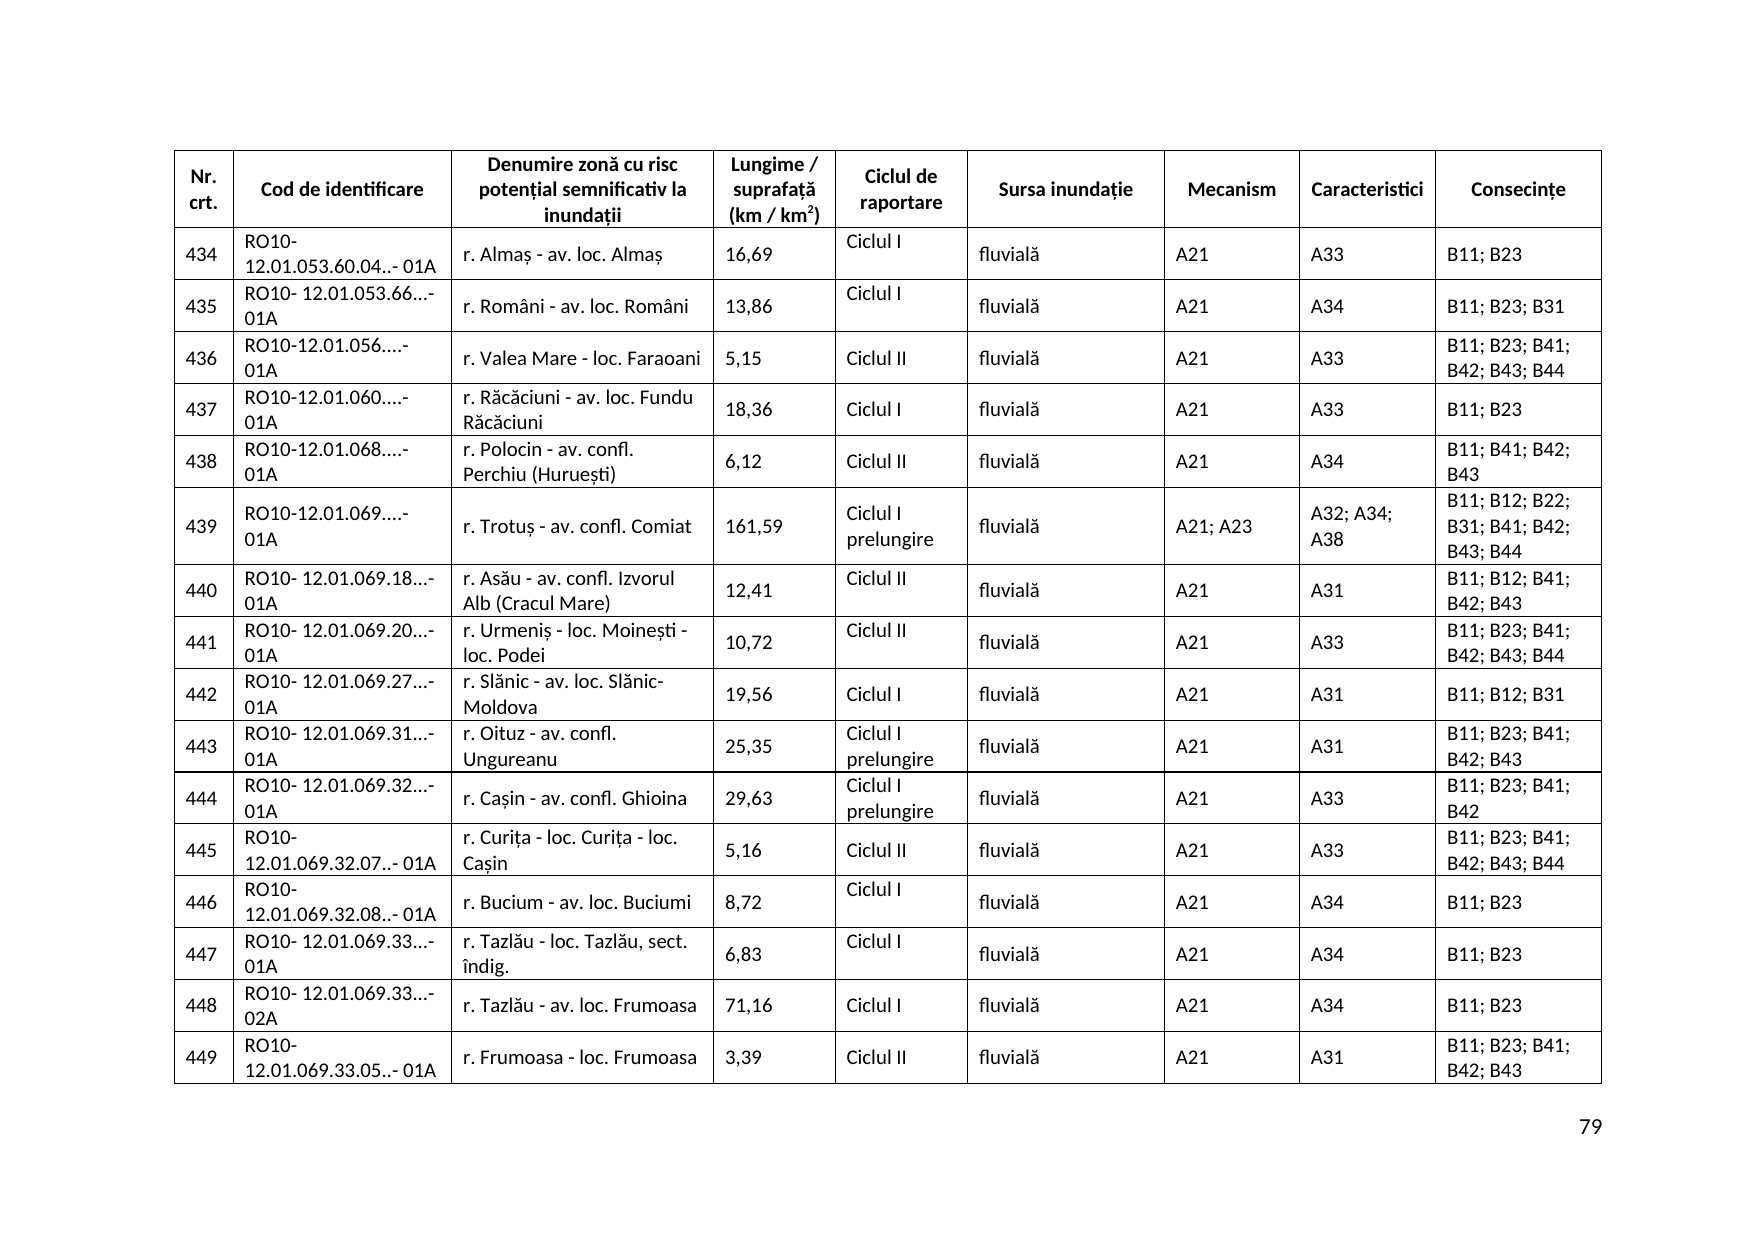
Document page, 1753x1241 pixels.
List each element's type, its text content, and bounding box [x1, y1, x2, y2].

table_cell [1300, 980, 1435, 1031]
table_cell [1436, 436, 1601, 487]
table_header Nr. crt. [175, 151, 233, 227]
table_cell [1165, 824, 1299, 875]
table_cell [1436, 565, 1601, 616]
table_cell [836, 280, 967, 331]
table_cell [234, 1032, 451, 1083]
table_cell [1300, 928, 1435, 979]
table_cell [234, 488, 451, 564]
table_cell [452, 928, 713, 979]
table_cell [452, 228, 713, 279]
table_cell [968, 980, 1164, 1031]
table_header Sursa inundație [968, 151, 1164, 227]
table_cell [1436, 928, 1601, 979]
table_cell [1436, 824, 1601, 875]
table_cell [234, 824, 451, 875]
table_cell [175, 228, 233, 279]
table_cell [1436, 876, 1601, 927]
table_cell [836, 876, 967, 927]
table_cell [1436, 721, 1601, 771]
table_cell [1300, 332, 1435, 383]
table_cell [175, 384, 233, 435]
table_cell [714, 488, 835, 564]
table_header Caracteristici [1300, 151, 1435, 227]
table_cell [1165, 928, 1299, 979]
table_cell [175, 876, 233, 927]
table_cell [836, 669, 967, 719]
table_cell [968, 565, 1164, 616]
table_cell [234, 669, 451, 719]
table_header Denumire zonă cu risc potențial semnificativ la inundații [452, 151, 713, 227]
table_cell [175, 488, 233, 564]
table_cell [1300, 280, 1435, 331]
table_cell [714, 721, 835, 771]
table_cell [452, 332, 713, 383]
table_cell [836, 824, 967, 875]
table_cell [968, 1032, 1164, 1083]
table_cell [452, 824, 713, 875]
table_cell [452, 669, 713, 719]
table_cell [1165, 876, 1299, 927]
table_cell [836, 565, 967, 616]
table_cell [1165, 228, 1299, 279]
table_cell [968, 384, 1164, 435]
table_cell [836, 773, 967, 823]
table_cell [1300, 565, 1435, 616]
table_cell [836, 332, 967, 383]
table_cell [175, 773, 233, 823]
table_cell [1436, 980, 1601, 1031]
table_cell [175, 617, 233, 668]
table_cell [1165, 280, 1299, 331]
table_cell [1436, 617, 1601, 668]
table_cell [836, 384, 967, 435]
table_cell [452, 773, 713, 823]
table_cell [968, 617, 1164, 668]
table_header Cod de identificare [234, 151, 451, 227]
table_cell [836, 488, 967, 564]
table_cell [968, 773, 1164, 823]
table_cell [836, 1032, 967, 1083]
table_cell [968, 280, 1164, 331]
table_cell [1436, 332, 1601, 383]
table_header Consecințe [1436, 151, 1601, 227]
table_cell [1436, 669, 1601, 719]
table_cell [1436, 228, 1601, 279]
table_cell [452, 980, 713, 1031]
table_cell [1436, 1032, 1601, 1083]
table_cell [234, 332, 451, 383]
table_header Ciclul de raportare [836, 151, 967, 227]
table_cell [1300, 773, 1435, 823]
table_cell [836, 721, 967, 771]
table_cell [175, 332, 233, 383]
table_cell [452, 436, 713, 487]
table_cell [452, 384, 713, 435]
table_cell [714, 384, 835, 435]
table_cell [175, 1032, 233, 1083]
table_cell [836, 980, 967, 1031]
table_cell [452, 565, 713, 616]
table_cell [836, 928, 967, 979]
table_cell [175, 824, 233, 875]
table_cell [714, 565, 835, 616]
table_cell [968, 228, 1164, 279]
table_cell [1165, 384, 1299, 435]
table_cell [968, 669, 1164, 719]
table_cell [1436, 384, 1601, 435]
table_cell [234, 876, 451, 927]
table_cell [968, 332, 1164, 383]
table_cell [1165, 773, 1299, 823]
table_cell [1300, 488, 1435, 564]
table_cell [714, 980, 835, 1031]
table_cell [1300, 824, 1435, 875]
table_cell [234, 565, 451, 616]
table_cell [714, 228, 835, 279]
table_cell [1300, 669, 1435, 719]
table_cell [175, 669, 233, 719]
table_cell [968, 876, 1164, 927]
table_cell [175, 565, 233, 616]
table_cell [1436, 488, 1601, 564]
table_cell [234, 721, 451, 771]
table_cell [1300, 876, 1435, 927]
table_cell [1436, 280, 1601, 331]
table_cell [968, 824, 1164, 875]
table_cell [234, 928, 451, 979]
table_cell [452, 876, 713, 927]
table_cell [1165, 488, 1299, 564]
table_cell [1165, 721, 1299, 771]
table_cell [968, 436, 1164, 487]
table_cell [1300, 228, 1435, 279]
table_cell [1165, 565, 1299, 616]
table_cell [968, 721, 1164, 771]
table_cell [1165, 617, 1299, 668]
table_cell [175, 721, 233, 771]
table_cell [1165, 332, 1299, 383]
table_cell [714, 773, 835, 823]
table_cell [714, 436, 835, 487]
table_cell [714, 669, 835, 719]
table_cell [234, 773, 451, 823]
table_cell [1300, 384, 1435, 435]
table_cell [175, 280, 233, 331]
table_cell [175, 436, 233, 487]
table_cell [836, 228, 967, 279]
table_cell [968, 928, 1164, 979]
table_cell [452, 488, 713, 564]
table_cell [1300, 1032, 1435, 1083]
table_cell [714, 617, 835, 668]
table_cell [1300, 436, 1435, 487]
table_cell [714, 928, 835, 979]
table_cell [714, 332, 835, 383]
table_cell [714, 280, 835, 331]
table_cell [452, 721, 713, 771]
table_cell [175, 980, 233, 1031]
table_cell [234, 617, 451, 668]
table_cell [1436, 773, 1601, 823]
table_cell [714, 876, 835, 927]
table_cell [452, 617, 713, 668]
table_header Mecanism [1165, 151, 1299, 227]
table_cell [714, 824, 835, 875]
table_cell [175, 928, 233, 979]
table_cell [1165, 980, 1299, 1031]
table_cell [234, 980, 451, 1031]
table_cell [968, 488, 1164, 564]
table_header Lungime / suprafață (km / km2) [714, 151, 835, 227]
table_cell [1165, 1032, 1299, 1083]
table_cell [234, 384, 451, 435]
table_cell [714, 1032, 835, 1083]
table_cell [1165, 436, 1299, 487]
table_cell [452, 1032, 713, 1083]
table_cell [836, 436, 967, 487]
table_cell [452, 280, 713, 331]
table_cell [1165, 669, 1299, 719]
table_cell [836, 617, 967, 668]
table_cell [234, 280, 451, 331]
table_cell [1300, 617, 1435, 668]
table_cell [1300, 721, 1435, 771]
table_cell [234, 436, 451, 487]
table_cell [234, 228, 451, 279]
